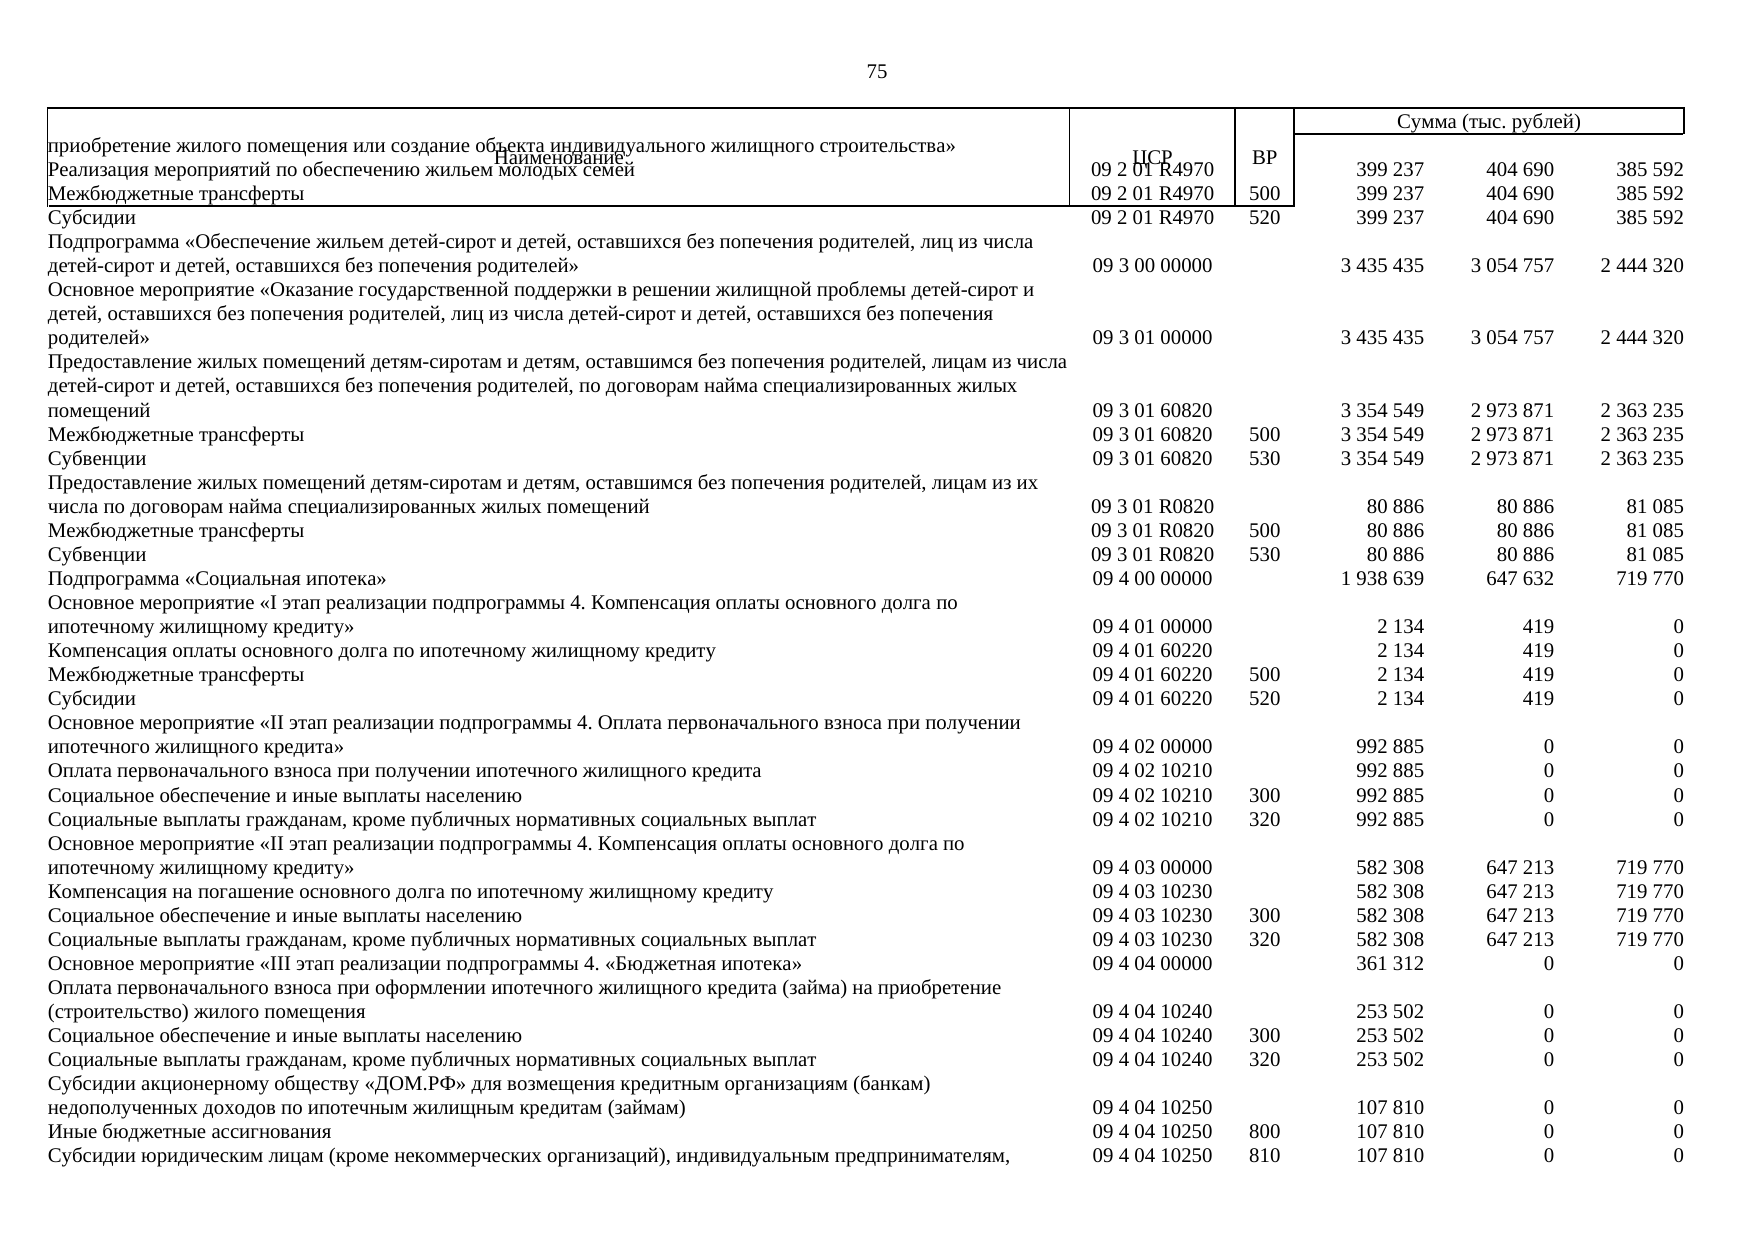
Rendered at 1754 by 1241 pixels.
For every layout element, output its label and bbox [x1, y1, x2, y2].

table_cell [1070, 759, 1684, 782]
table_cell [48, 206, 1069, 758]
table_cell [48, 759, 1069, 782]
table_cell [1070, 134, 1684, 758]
table_header [1070, 109, 1234, 133]
table_header [1236, 109, 1293, 133]
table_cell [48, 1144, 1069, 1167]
table_header [1295, 109, 1683, 133]
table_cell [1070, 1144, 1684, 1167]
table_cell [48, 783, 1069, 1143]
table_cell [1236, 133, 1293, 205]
table_header [48, 109, 1069, 133]
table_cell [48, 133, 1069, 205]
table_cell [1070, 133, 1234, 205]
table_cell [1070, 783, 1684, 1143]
